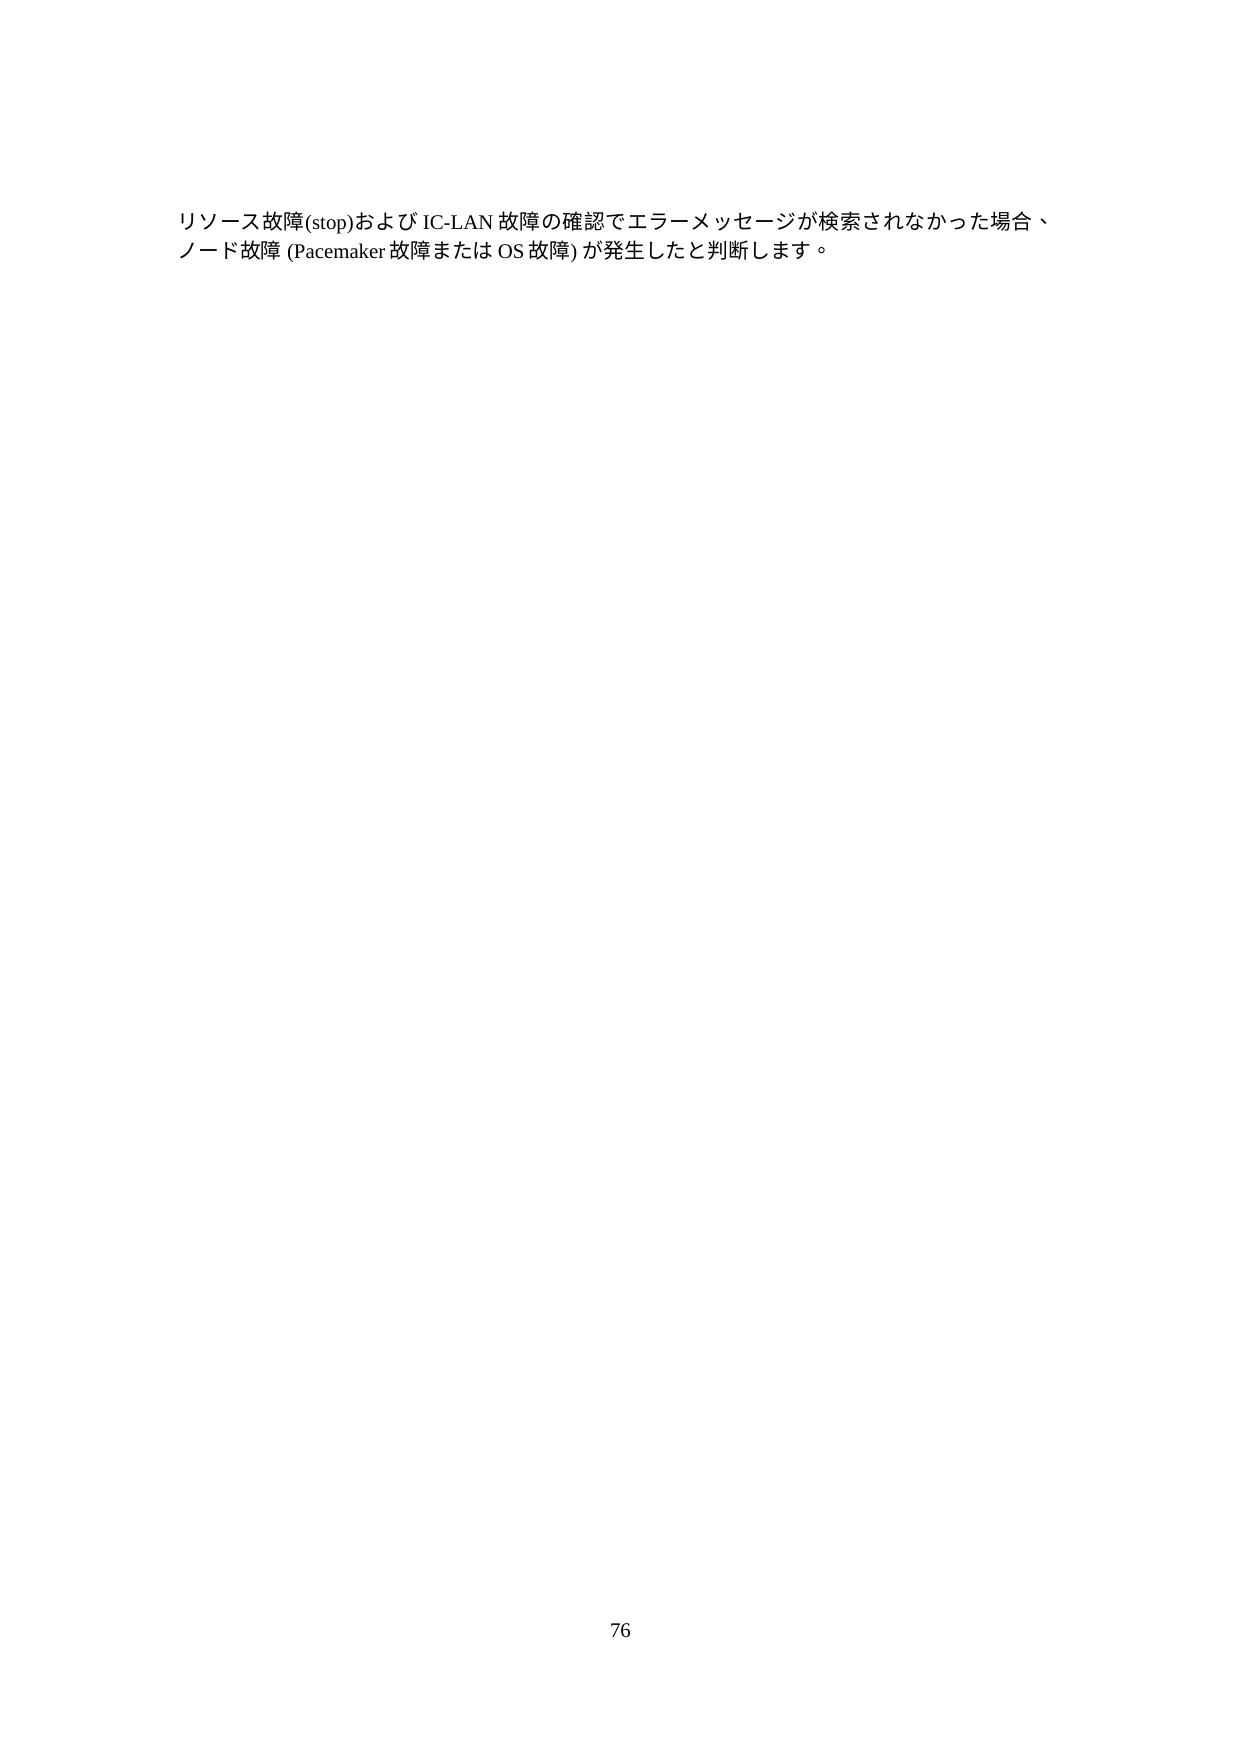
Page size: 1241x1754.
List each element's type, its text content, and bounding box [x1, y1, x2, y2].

text リソース故障(stop)およびIC-LAN故障の確認でエラーメッセージが検索されなかった場合、ノード故障 (Pacemaker故障またはOS故障) が発生したと判断します。 [177, 207, 1054, 265]
